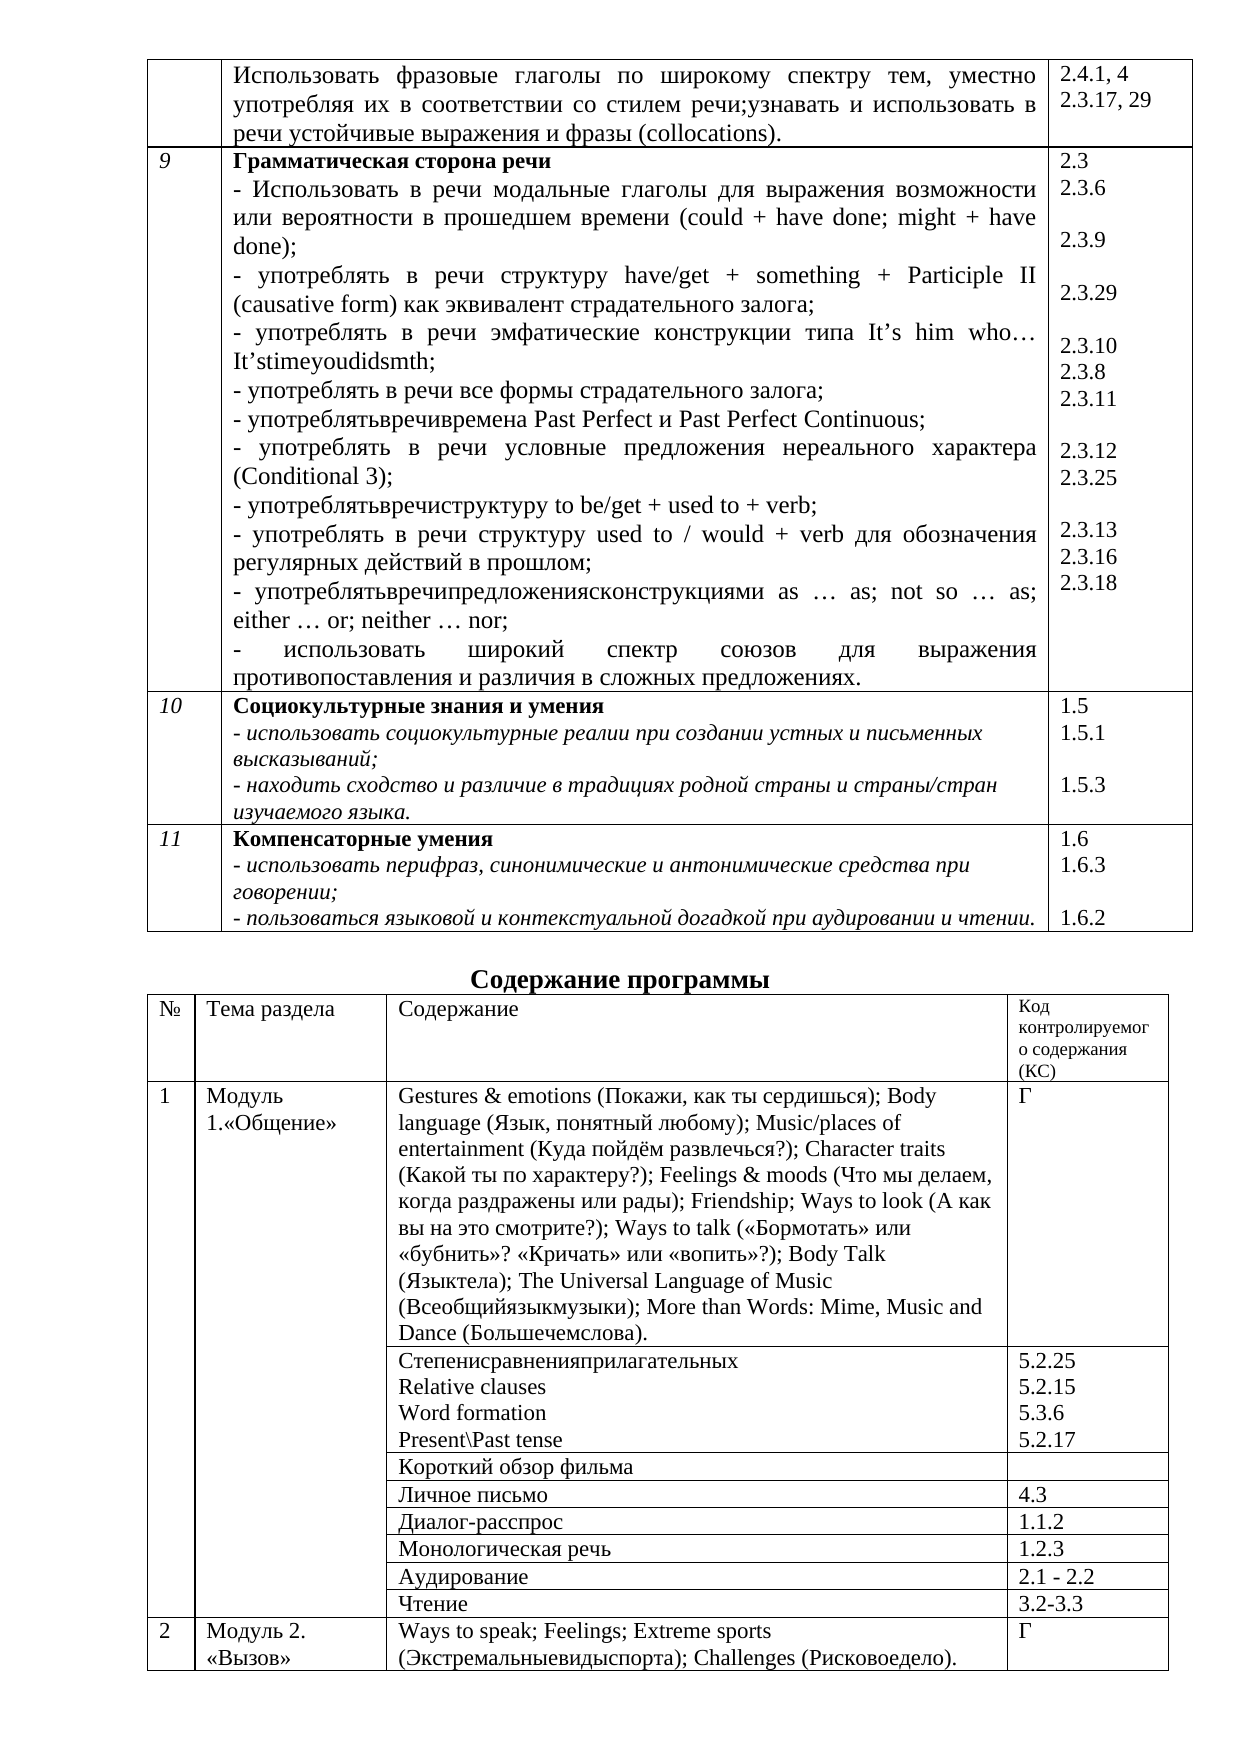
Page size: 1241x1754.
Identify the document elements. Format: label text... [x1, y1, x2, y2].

table_cell Монологическая речь [387, 1535, 1007, 1562]
table_cell 11 [148, 825, 221, 931]
table_cell 3.2-3.3 [1008, 1590, 1168, 1617]
table_cell 1.5 1.5.1 1.5.3 [1049, 692, 1192, 824]
table_cell 2.1 - 2.2 [1008, 1563, 1168, 1589]
table_cell 1 [148, 1082, 194, 1617]
table_cell Ways to speak; Feelings; Extreme sports (Экстремальныевидыспорта); Challenges (Рисковоедело). [387, 1618, 1007, 1670]
table_cell 4.3 [1008, 1481, 1168, 1507]
table_cell 1.2.3 [1008, 1535, 1168, 1562]
table_cell Аудирование [387, 1563, 1007, 1589]
table_cell 2 [148, 1618, 194, 1670]
table_cell Короткий обзор фильма [387, 1453, 1007, 1479]
table_cell Г [1008, 1082, 1168, 1346]
table_cell Диалог-расспрос [387, 1508, 1007, 1534]
table_cell Личное письмо [387, 1481, 1007, 1507]
table_cell [1008, 1453, 1168, 1479]
table_cell Модуль 2. «Вызов» [196, 1618, 386, 1670]
table_header Код контролируемого содержания (КС) [1008, 995, 1168, 1081]
table_cell 2.3 2.3.6 2.3.9 2.3.29 2.3.10 2.3.8 2.3.11 2.3.12 2.3.25 2.3.13 2.3.16 2.3.18 [1049, 148, 1192, 691]
table_cell 9 [148, 148, 221, 691]
table_cell 8 [148, 60, 221, 146]
table_header Тема раздела [196, 995, 386, 1081]
table_cell 1.6 1.6.3 1.6.2 [1049, 825, 1192, 931]
table_cell Gestures & emotions (Покажи, как ты сердишься); Body language (Язык, понятный любому); Music/places of entertainment (Куда пойдём развлечься?); Character traits (Какой ты по характеру?); Feelings & moods (Что мы делаем, когда раздражены или рады); Friendship; Ways to look (А как вы на это смотрите?); Ways to talk («Бормотать» или «бубнить»? «Кричать» или «вопить»?); Body Talk (Языктела); The Universal Language of Music (Всеобщийязыкмузыки); More than Words: Mime, Music and Dance (Большечемслова). [387, 1082, 1007, 1346]
text Содержание программы [59, 963, 1181, 994]
table_cell Модуль 1.«Общение» [196, 1082, 386, 1617]
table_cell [1049, 60, 1192, 146]
table_cell Г [1008, 1618, 1168, 1670]
table_cell Чтение [387, 1590, 1007, 1617]
table_cell Грамматическая сторона речи - Использовать в речи модальные глаголы для выражения возможности или вероятности в прошедшем времени (could + have done; might + have done); - употреблять в речи структуру have/get + something + Participle II (causative form) как эквивалент страдательного залога; - употреблять в речи эмфатические конструкции типа It’s him who… It’stimeyoudidsmth; - употреблять в речи все формы страдательного залога; - употреблятьвречивремена Past Perfect и Past Perfect Continuous; - употреблять в речи условные предложения нереального характера (Conditional 3); - употреблятьвречиструктуру to be/get + used to + verb; - употреблять в речи структуру used to / would + verb для обозначения регулярных действий в прошлом; - употреблятьвречипредложениясконструкциями as … as; not so … as; either … or; neither … nor; - использовать широкий спектр союзов для выражения противопоставления и различия в сложных предложениях. [222, 148, 1048, 691]
table_header Содержание [387, 995, 1007, 1081]
table_cell 1.1.2 [1008, 1508, 1168, 1534]
table_cell Социокультурные знания и умения - использовать социокультурные реалии при создании устных и письменных высказываний; - находить сходство и различие в традициях родной страны и страны/стран изучаемого языка. [222, 692, 1048, 824]
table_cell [222, 60, 1048, 146]
table_cell Компенсаторные умения - использовать перифраз, синонимические и антонимические средства при говорении; - пользоваться языковой и контекстуальной догадкой при аудировании и чтении. [222, 825, 1048, 931]
table_header № [148, 995, 194, 1081]
table_cell Степенисравненияприлагательных Relative clauses Word formation Present\Past tense [387, 1347, 1007, 1452]
table_cell 5.2.25 5.2.15 5.3.6 5.2.17 [1008, 1347, 1168, 1452]
table_cell 10 [148, 692, 221, 824]
